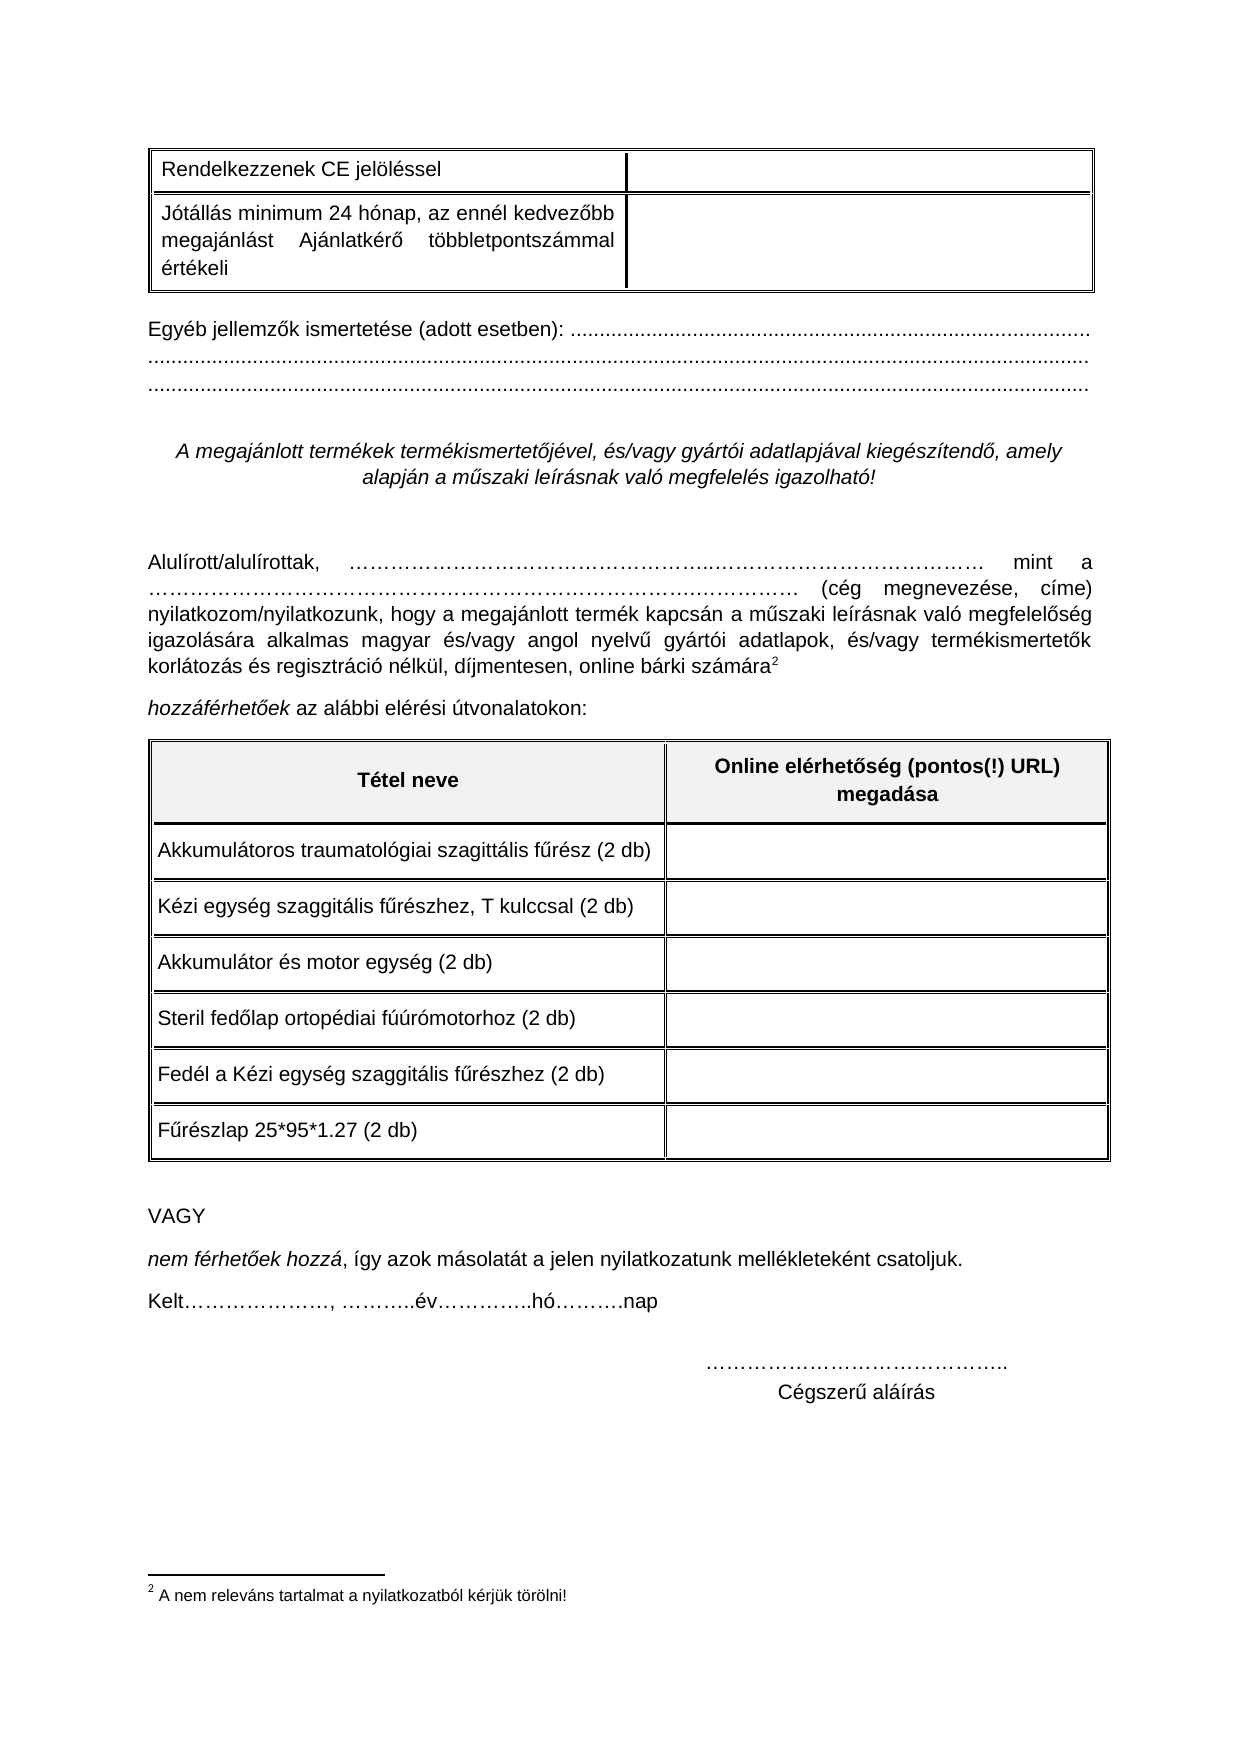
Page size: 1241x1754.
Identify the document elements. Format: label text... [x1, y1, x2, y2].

text nem férhetőek hozzá, így azok másolatát a jelen nyilatkozatunk mellékleteként csatoljuk. [148, 1247, 1093, 1271]
text VAGY [148, 1204, 1093, 1228]
text A megajánlott termékek termékismertetőjével, és/vagy gyártói adatlapjával kiegészítendő, amely alapján a műszaki leírásnak való megfelelés igazolható! [148, 439, 1093, 489]
table_cell [667, 1046, 1108, 1102]
text …………………………………….. [620, 1349, 1093, 1373]
table_cell Akkumulátoros traumatológiai szagittális fűrész (2 db) [152, 822, 664, 878]
table_header Tétel neve [152, 742, 666, 822]
table_cell [667, 934, 1108, 990]
table_cell Akkumulátor és motor egység (2 db) [152, 934, 664, 990]
table_cell Rendelkezzenek CE jelöléssel [152, 151, 626, 191]
text Alulírott/alulírottak, ……………………………………………..………………………………… mint a …………………………………………………………………….…………… (cég megnevezése, címe) nyilatkozom/nyilatkozunk, hogy a megajánlott termék kapcsán a műszaki leírásnak való megfelelőség igazolására alkalmas magyar és/vagy angol nyelvű gyártói adatlapok, és/vagy termékismertetők korlátozás és regisztráció nélkül, díjmentesen, online bárki számára [148, 550, 1093, 677]
table_cell Jótállás minimum 24 hónap, az ennél kedvezőbb megajánlást Ajánlatkérő többletpontszámmal értékeli [152, 191, 626, 290]
text Cégszerű aláírás [620, 1380, 1093, 1404]
table_cell Fedél a Kézi egység szaggitális fűrészhez (2 db) [152, 1046, 664, 1102]
table_cell Fűrészlap 25*95*1.27 (2 db) [152, 1102, 666, 1158]
table_cell [667, 878, 1108, 934]
text Kelt…………………, ………..év…………..hó……….nap [148, 1289, 1093, 1313]
table_cell Steril fedőlap ortopédiai fúúrómotorhoz (2 db) [152, 990, 664, 1046]
text Egyéb jellemzők ismertetése (adott esetben): [148, 317, 1093, 341]
text hozzáférhetőek az alábbi elérési útvonalatokon: [148, 696, 1093, 720]
table_cell [626, 191, 1092, 290]
table_cell [666, 1102, 1108, 1158]
table_header Online elérhetőség (pontos(!) URL) megadása [666, 742, 1107, 822]
table_cell Kézi egység szaggitális fűrészhez, T kulccsal (2 db) [152, 878, 664, 934]
table_cell [667, 990, 1108, 1046]
table_cell [626, 151, 1092, 191]
table_cell [667, 822, 1107, 878]
